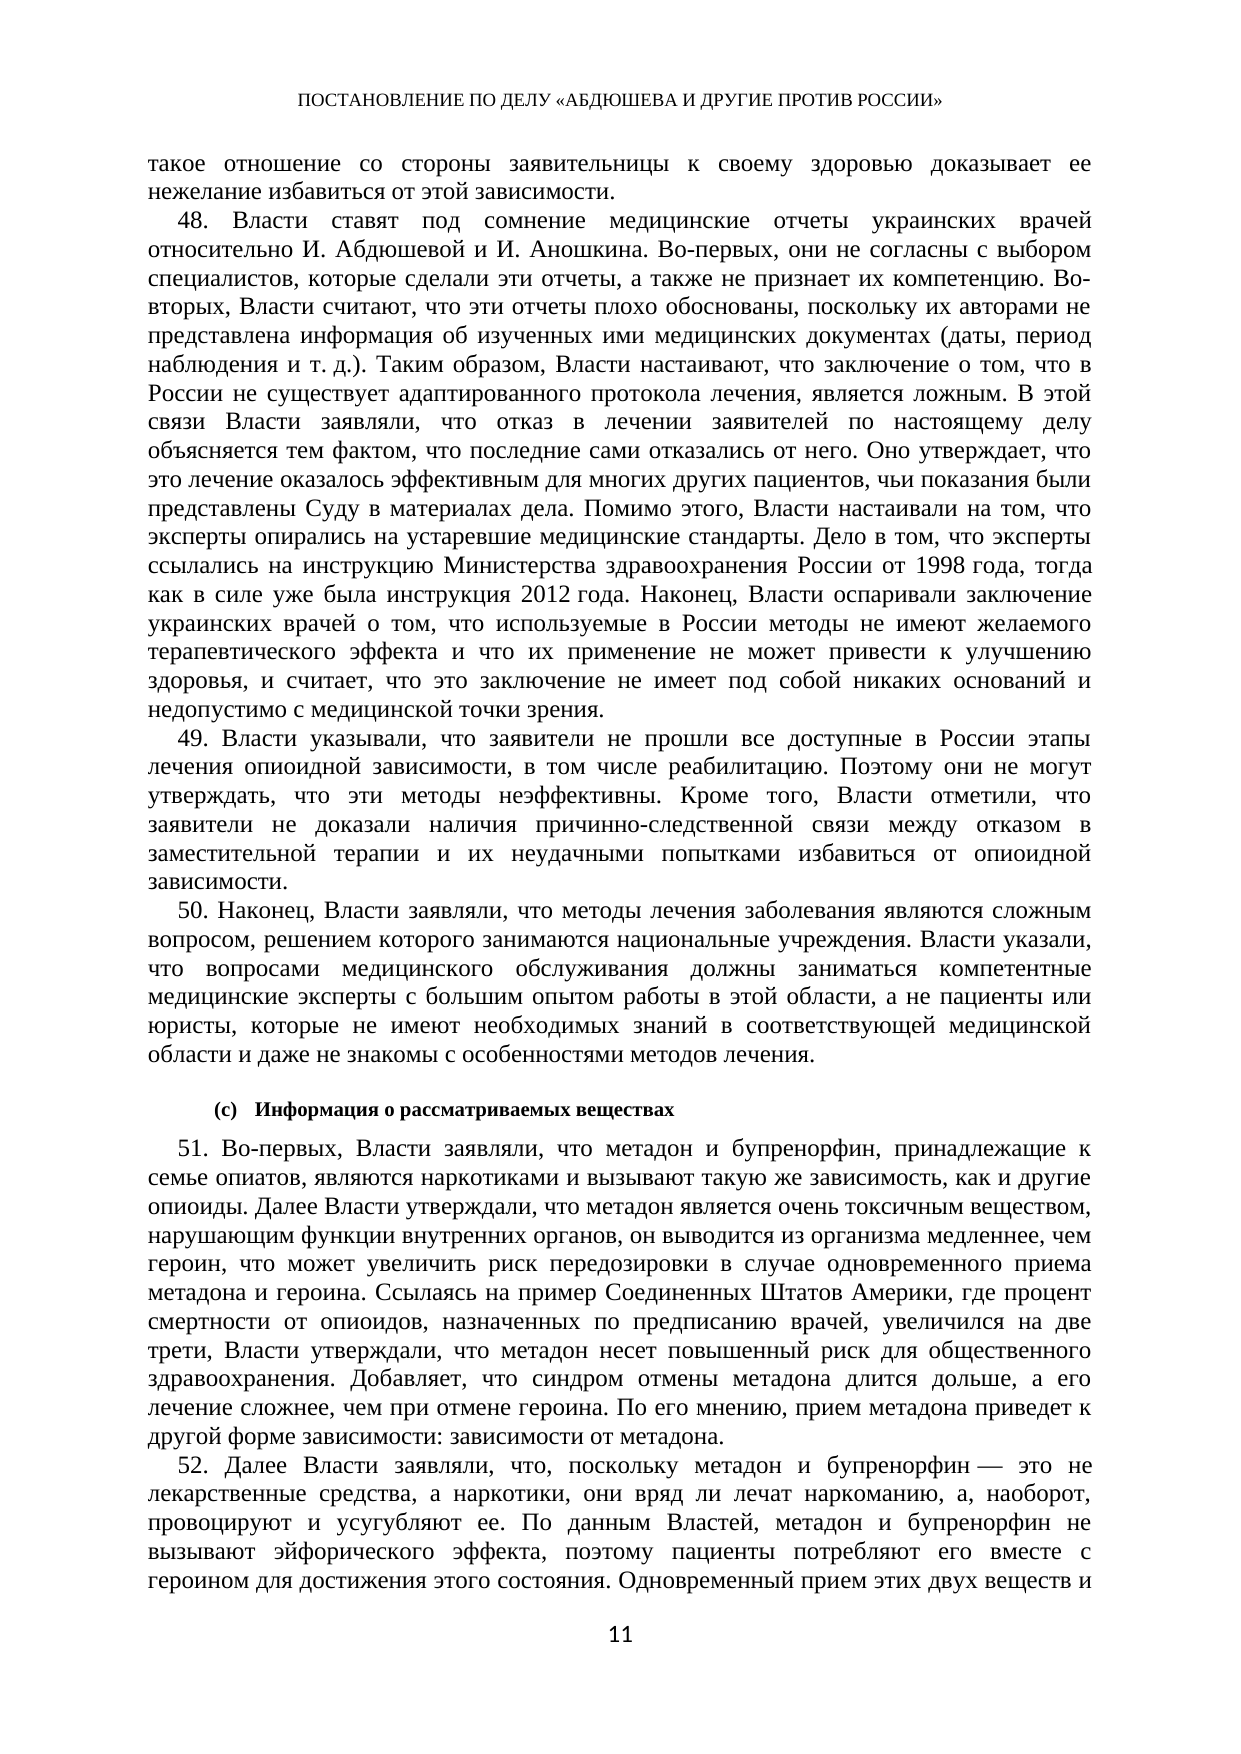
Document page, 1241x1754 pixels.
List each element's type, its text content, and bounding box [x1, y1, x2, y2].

text 50. Наконец, Власти заявляли, что методы лечения заболевания являются сложным вопросом, решением которого занимаются национальные учреждения. Власти указали, что вопросами медицинского обслуживания должны заниматься компетентные медицинские эксперты с большим опытом работы в этой области, а не пациенты или юристы, которые не имеют необходимых знаний в соответствующей медицинской области и даже не знакомы с особенностями методов лечения. [148, 895, 1092, 1068]
text Информация о рассматриваемых веществах [214, 1097, 1092, 1121]
text 48. Власти ставят под сомнение медицинские отчеты украинских врачей относительно И. Абдюшевой и И. Аношкина. Во-первых, они не согласны с выбором специалистов, которые сделали эти отчеты, а также не признает их компетенцию. Во-вторых, Власти считают, что эти отчеты плохо обоснованы, поскольку их авторами не представлена информация об изученных ими медицинских документах (даты, период наблюдения и т. д.). Таким образом, Власти настаивают, что заключение о том, что в России не существует адаптированного протокола лечения, является ложным. В этой связи Власти заявляли, что отказ в лечении заявителей по настоящему делу объясняется тем фактом, что последние сами отказались от него. Оно утверждает, что это лечение оказалось эффективным для многих других пациентов, чьи показания были представлены Суду в материалах дела. Помимо этого, Власти настаивали на том, что эксперты опирались на устаревшие медицинские стандарты. Дело в том, что эксперты ссылались на инструкцию Министерства здравоохранения России от 1998 года, тогда как в силе уже была инструкция 2012 года. Наконец, Власти оспаривали заключение украинских врачей о том, что используемые в России методы не имеют желаемого терапевтического эффекта и что их применение не может привести к улучшению здоровья, и считает, что это заключение не имеет под собой никаких оснований и недопустимо с медицинской точки зрения. [148, 205, 1092, 723]
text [148, 1450, 1092, 1593]
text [148, 148, 1092, 205]
text 51. Во-первых, Власти заявляли, что метадон и бупренорфин, принадлежащие к семье опиатов, являются наркотиками и вызывают такую же зависимость, как и другие опиоиды. Далее Власти утверждали, что метадон является очень токсичным веществом, нарушающим функции внутренних органов, он выводится из организма медленнее, чем героин, что может увеличить риск передозировки в случае одновременного приема метадона и героина. Ссылаясь на пример Соединенных Штатов Америки, где процент смертности от опиоидов, назначенных по предписанию врачей, увеличился на две трети, Власти утверждали, что метадон несет повышенный риск для общественного здравоохранения. Добавляет, что синдром отмены метадона длится дольше, а его лечение сложнее, чем при отмене героина. По его мнению, прием метадона приведет к другой форме зависимости: зависимости от метадона. [148, 1133, 1092, 1450]
text 49. Власти указывали, что заявители не прошли все доступные в России этапы лечения опиоидной зависимости, в том числе реабилитацию. Поэтому они не могут утверждать, что эти методы неэффективны. Кроме того, Власти отметили, что заявители не доказали наличия причинно-следственной связи между отказом в заместительной терапии и их неудачными попытками избавиться от опиоидной зависимости. [148, 723, 1092, 895]
